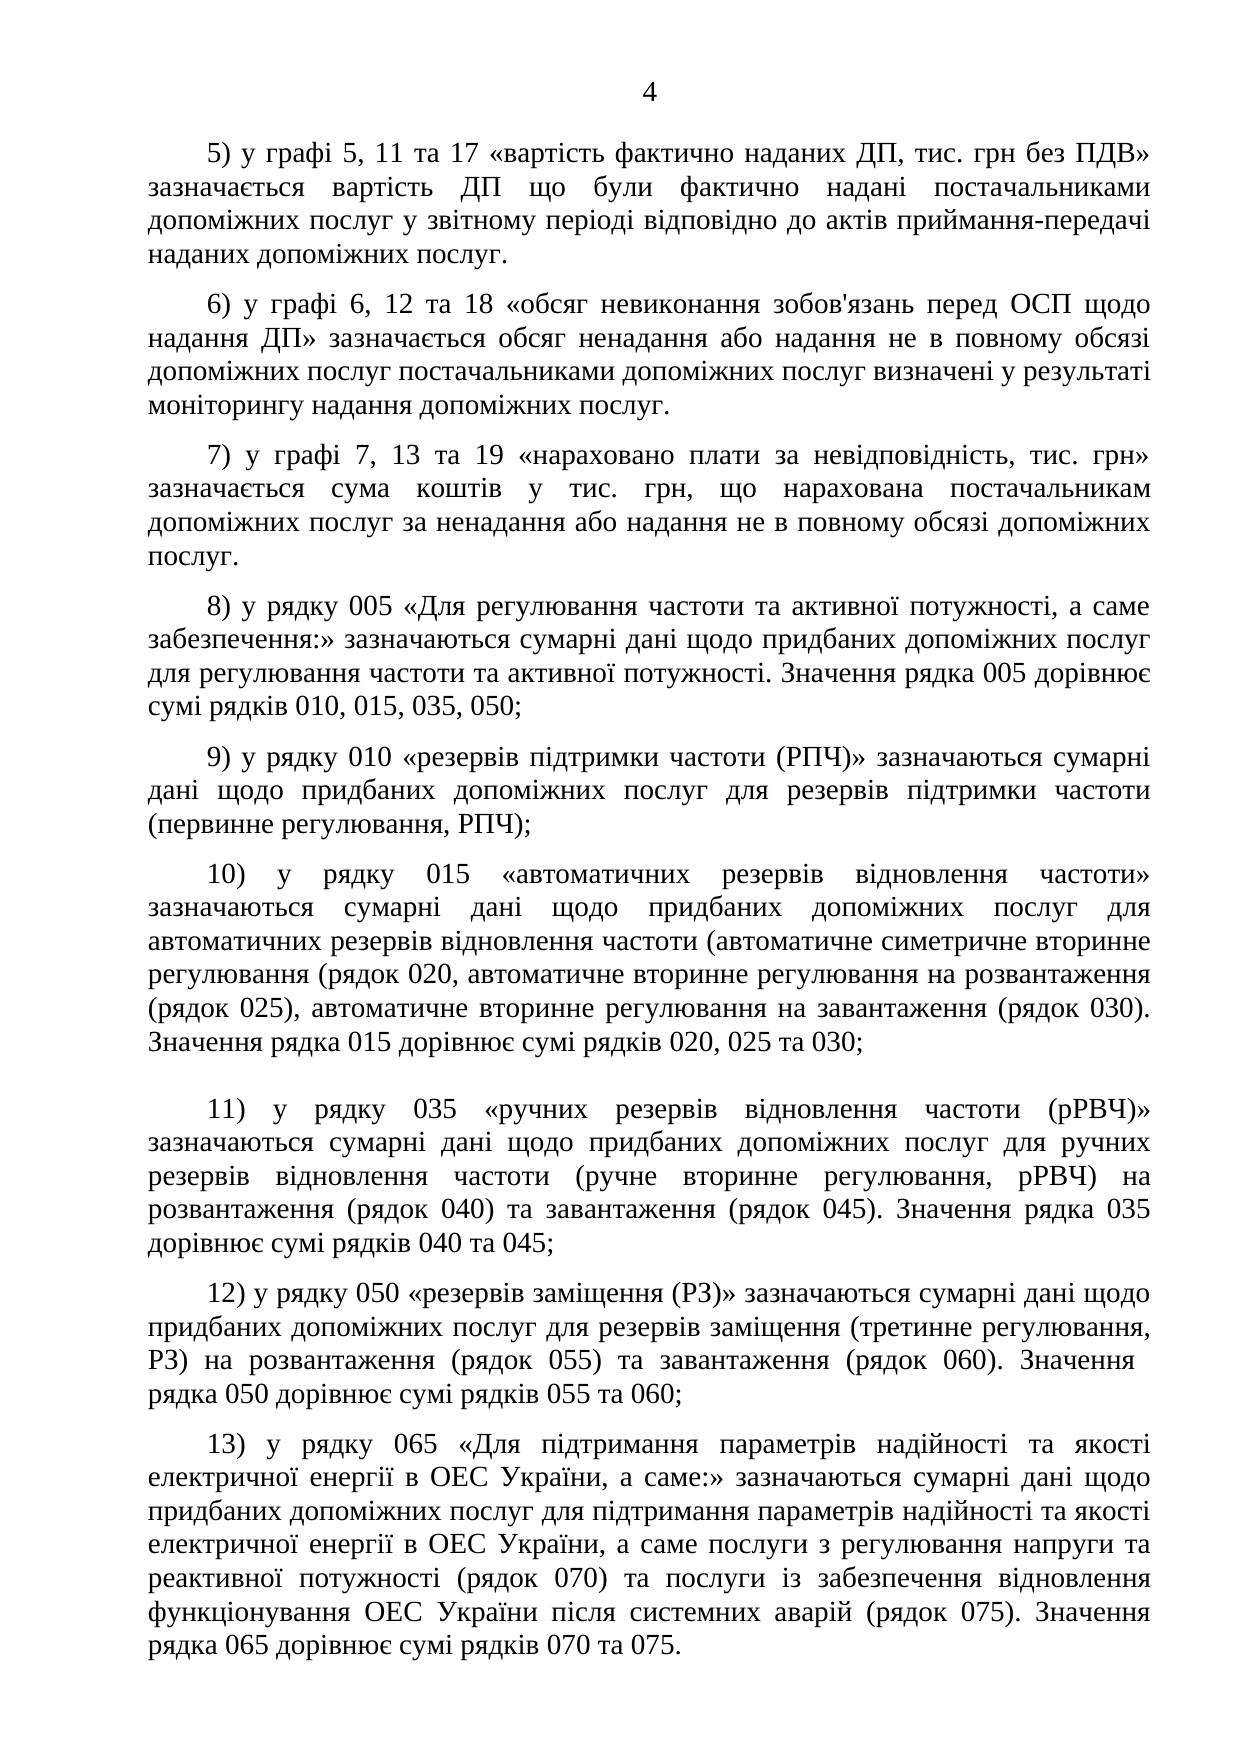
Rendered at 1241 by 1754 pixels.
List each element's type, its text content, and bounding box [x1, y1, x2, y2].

text 13) у рядку 065 «Для підтримання параметрів надійності та якості електричної енергії в ОЕС України, а саме:» зазначаються сумарні дані щодо придбаних допоміжних послуг для підтримання параметрів надійності та якості електричної енергії в ОЕС України, а саме послуги з регулювання напруги та реактивної потужності (рядок 070) та послуги із забезпечення відновлення функціонування ОЕС України після системних аварій (рядок 075). Значення рядка 065 дорівнює сумі рядків 070 та 075. [148, 1426, 1152, 1661]
text 6) у графі 6, 12 та 18 «обсяг невиконання зобов'язань перед ОСП щодо надання ДП» зазначається обсяг ненадання або надання не в повному обсязі допоміжних послуг постачальниками допоміжних послуг визначені у результаті моніторингу надання допоміжних послуг. [148, 286, 1152, 420]
text 5) у графі 5, 11 та 17 «вартість фактично наданих ДП, тис. грн без ПДВ» зазначається вартість ДП що були фактично надані постачальниками допоміжних послуг у звітному періоді відповідно до актів приймання-передачі наданих допоміжних послуг. [148, 135, 1152, 269]
text 12) у рядку 050 «резервів заміщення (РЗ)» зазначаються сумарні дані щодо придбаних допоміжних послуг для резервів заміщення (третинне регулювання, РЗ) на розвантаження (рядок 055) та завантаження (рядок 060). Значення рядка 050 дорівнює сумі рядків 055 та 060; [148, 1275, 1152, 1409]
text 8) у рядку 005 «Для регулювання частоти та активної потужності, а саме забезпечення:» зазначаються сумарні дані щодо придбаних допоміжних послуг для регулювання частоти та активної потужності. Значення рядка 005 дорівнює сумі рядків 010, 015, 035, 050; [148, 588, 1152, 722]
text 7) у графі 7, 13 та 19 «нараховано плати за невідповідність, тис. грн» зазначається сума коштів у тис. грн, що нарахована постачальникам допоміжних послуг за ненадання або надання не в повному обсязі допоміжних послуг. [148, 437, 1152, 571]
text 11) у рядку 035 «ручних резервів відновлення частоти (рРВЧ)» зазначаються сумарні дані щодо придбаних допоміжних послуг для ручних резервів відновлення частоти (ручне вторинне регулювання, рРВЧ) на розвантаження (рядок 040) та завантаження (рядок 045). Значення рядка 035 дорівнює сумі рядків 040 та 045; [148, 1091, 1152, 1258]
text 10) у рядку 015 «автоматичних резервів відновлення частоти» зазначаються сумарні дані щодо придбаних допоміжних послуг для автоматичних резервів відновлення частоти (автоматичне симетричне вторинне регулювання (рядок 020, автоматичне вторинне регулювання на розвантаження (рядок 025), автоматичне вторинне регулювання на завантаження (рядок 030). Значення рядка 015 дорівнює сумі рядків 020, 025 та 030; [148, 856, 1152, 1057]
text 9) у рядку 010 «резервів підтримки частоти (РПЧ)» зазначаються сумарні дані щодо придбаних допоміжних послуг для резервів підтримки частоти (первинне регулювання, РПЧ); [148, 739, 1152, 839]
